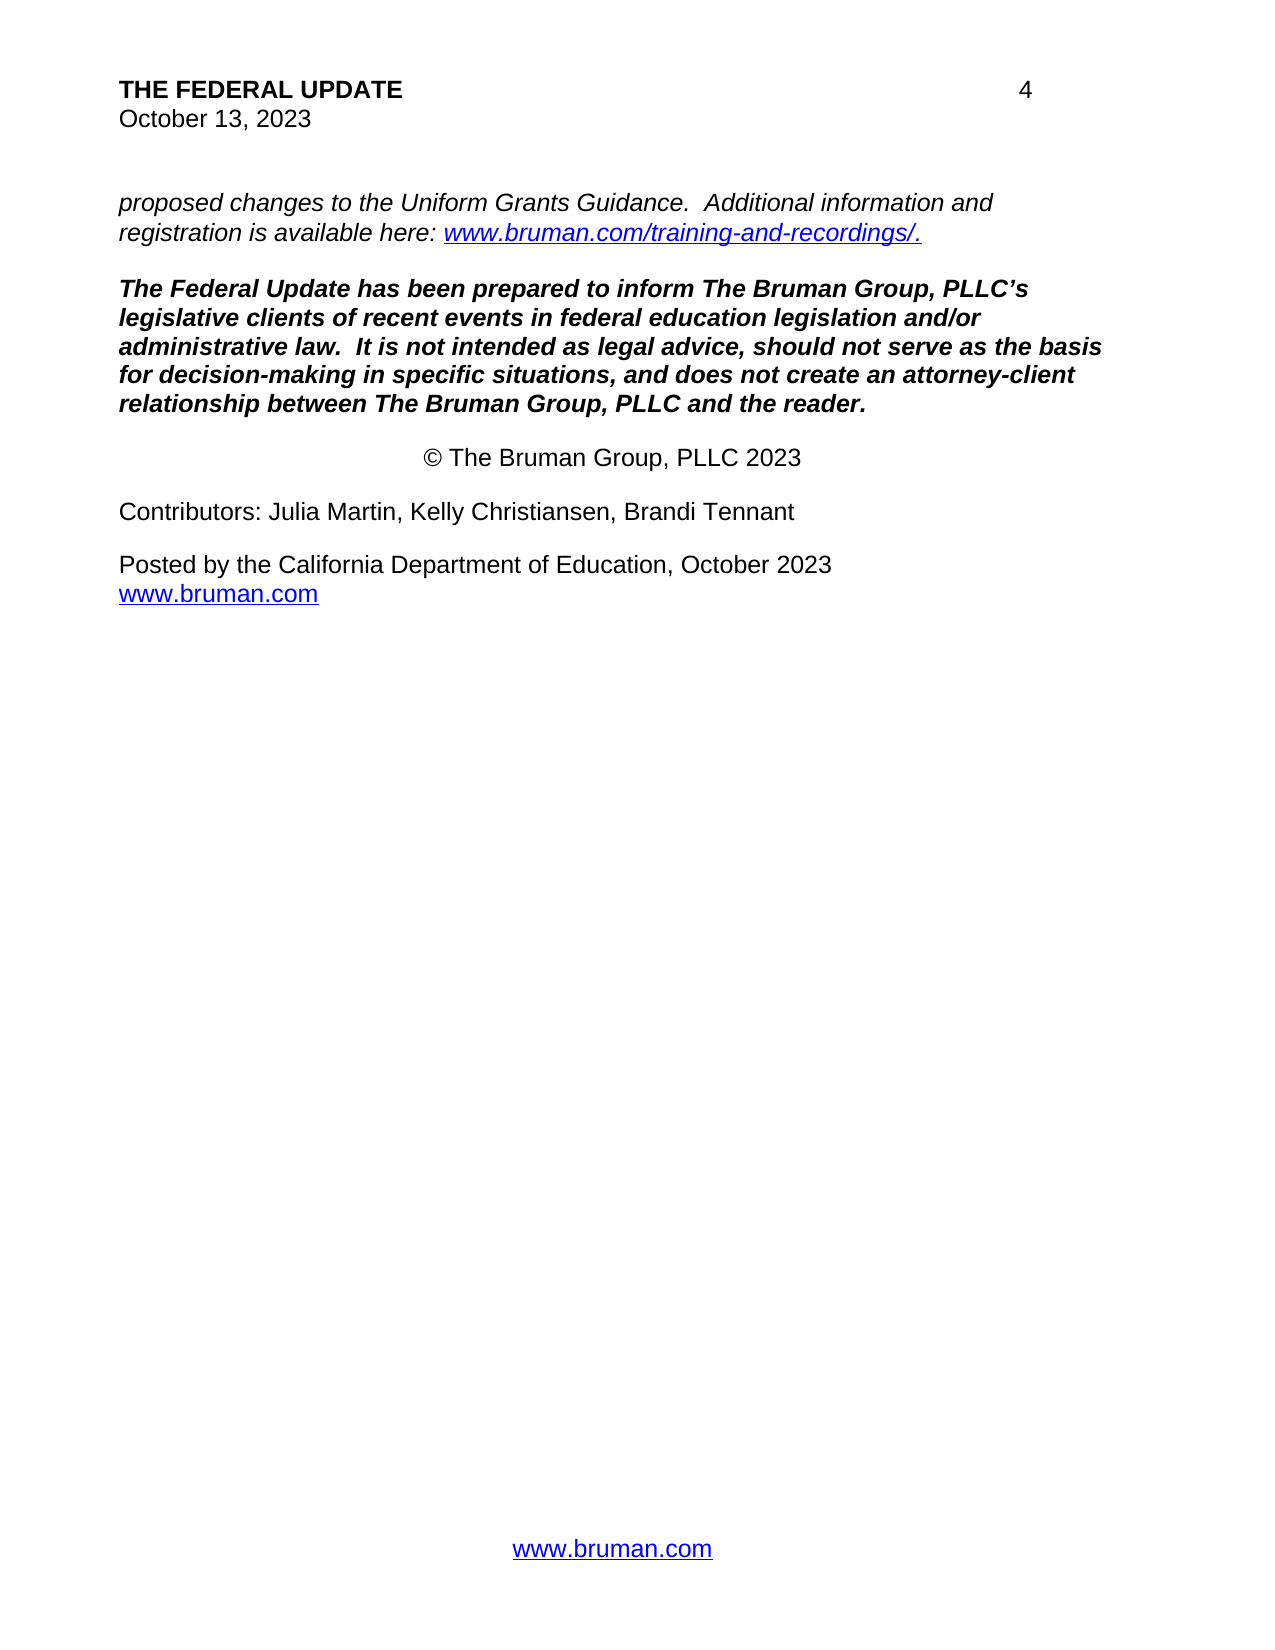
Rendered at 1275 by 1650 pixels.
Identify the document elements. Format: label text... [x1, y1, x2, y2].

text Posted by the California Department of Education, October 2023 www.bruman.com [118, 550, 1106, 608]
text © The Bruman Group, PLLC 2023 [118, 443, 1106, 471]
text Contributors: Julia Martin, Kelly Christiansen, Brandi Tennant [118, 496, 1106, 525]
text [118, 187, 1106, 247]
text The Federal Update has been prepared to inform The Bruman Group, PLLC’s legislative clients of recent events in federal education legislation and/or administrative law. It is not intended as legal advice, should not serve as the basis for decision-making in specific situations, and does not create an attorney-client relationship between The Bruman Group, PLLC and the reader. [118, 274, 1106, 418]
